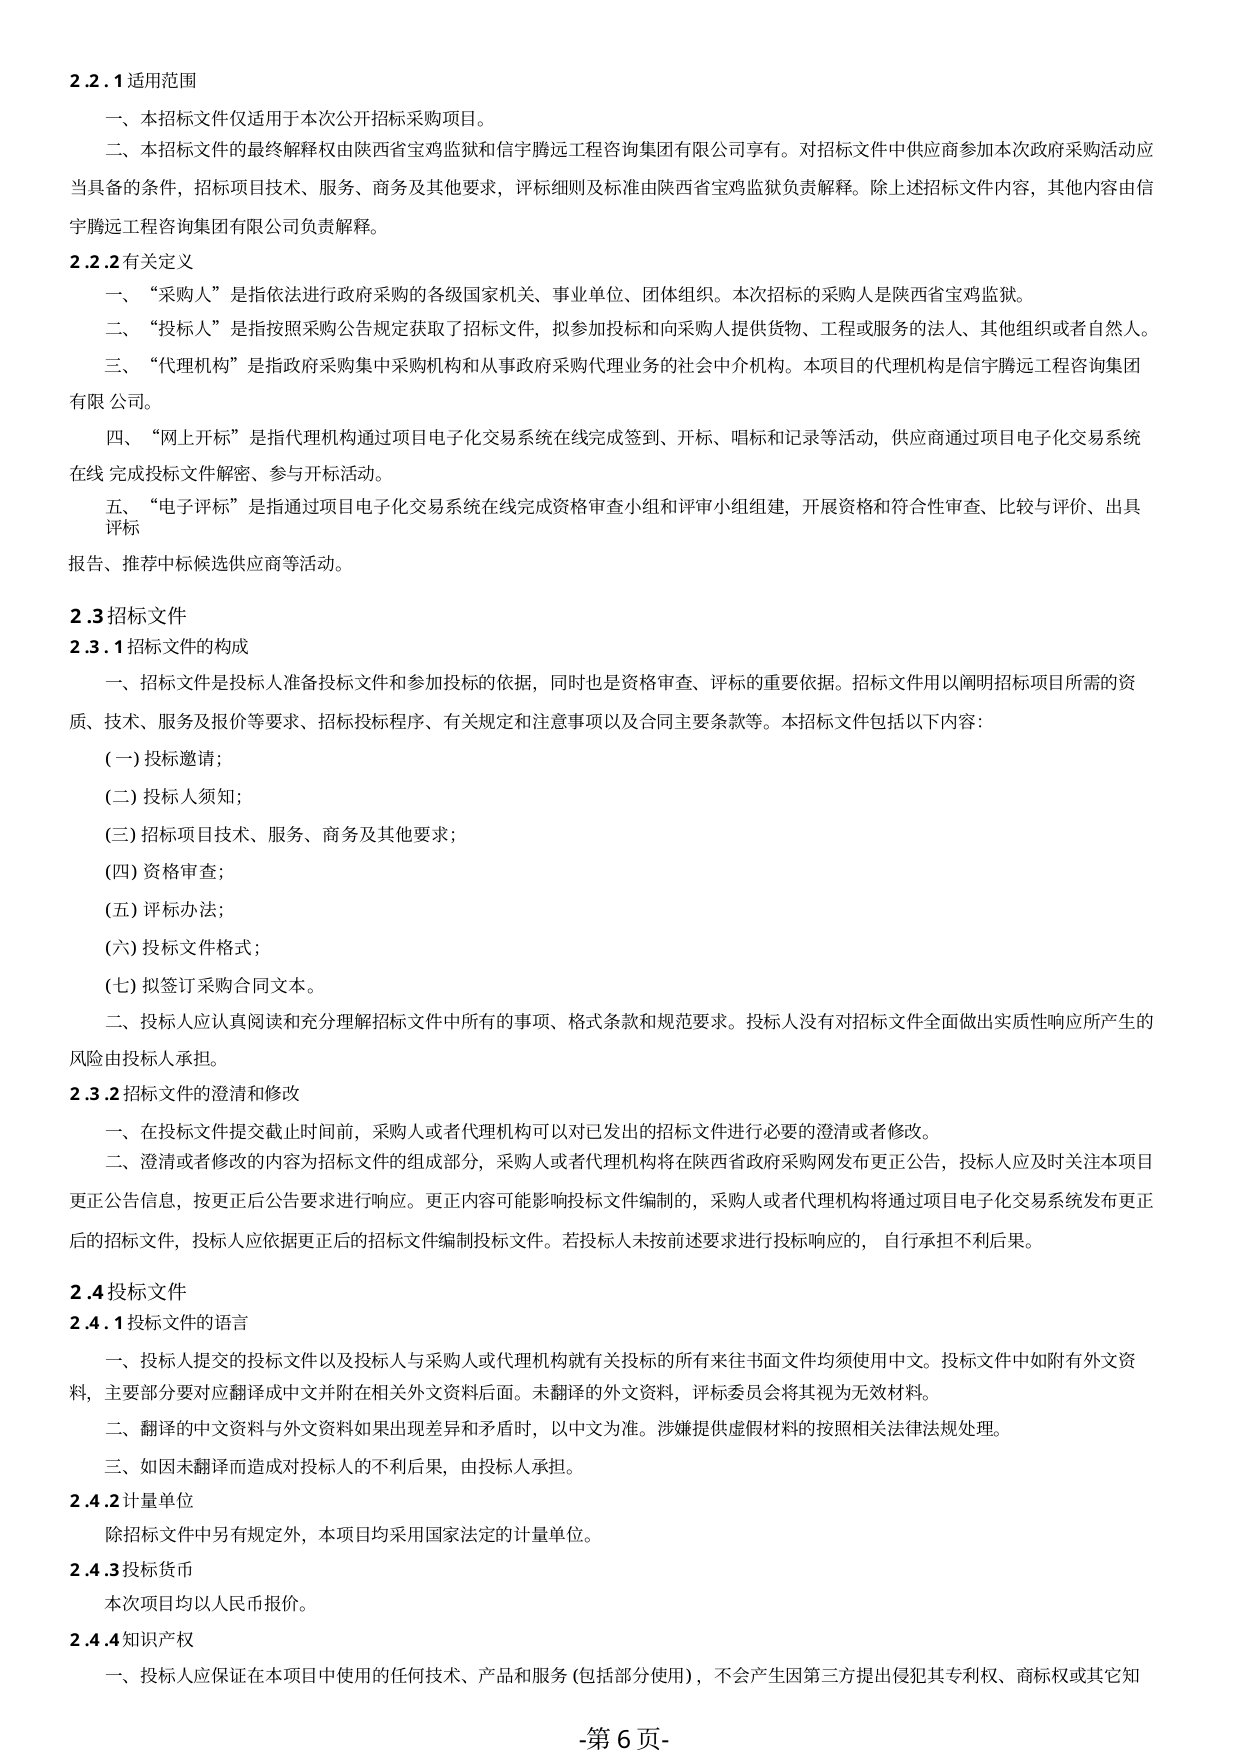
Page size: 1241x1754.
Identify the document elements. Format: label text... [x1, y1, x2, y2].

text ( 一) 投标邀请； [105, 747, 1156, 770]
text 2 .4 . 1投标文件的语言 [69, 1313, 1156, 1333]
text 本次项目均以人民币报价。 [104, 1592, 1156, 1616]
text 2 .3 . 1招标文件的构成 [69, 637, 1156, 657]
text 2 .4 .2计量单位 [69, 1492, 1156, 1512]
text (二) 投标人须知； [105, 785, 1156, 808]
text 二、投标人应认真阅读和充分理解招标文件中所有的事项、格式条款和规范要求。投标人没有对招标文件全面做出实质性响应所产生的 [105, 1011, 1156, 1035]
text (五) 评标办法； [105, 898, 1156, 921]
text 一、本招标文件仅适用于本次公开招标采购项目。 [105, 103, 1156, 133]
text 风险由投标人承担。 [69, 1047, 1156, 1070]
text 2 .2 . 1适用范围 [69, 72, 1156, 92]
text 2 .2 .2有关定义 [69, 252, 1156, 272]
text 2 .3 .2招标文件的澄清和修改 [69, 1084, 1156, 1104]
text (七) 拟签订采购合同文本。 [105, 973, 1156, 997]
text (四) 资格审查； [105, 860, 1156, 883]
text 一、投标人提交的投标文件以及投标人与采购人或代理机构就有关投标的所有来往书面文件均须使用中文。投标文件中如附有外文资 [105, 1345, 1156, 1374]
text 除招标文件中另有规定外，本项目均采用国家法定的计量单位。 [106, 1523, 1156, 1546]
text 一、招标文件是投标人准备投标文件和参加投标的依据，同时也是资格审查、评标的重要依据。招标文件用以阐明招标项目所需的资 质、技术、服务及报价等要求、招标投标程序、有关规定和注意事项以及合同主要条款等。本招标文件包括以下内容： [69, 669, 1137, 733]
text 2 .3招标文件 [70, 605, 1156, 628]
text 二、翻译的中文资料与外文资料如果出现差异和矛盾时，以中文为准。涉嫌提供虚假材料的按照相关法律法规处理。 [105, 1418, 1156, 1442]
text 报告、推荐中标候选供应商等活动。 [69, 552, 1156, 575]
text 二、澄清或者修改的内容为招标文件的组成部分，采购人或者代理机构将在陕西省政府采购网发布更正公告，投标人应及时关注本项目 [105, 1152, 1156, 1175]
text 一、“采购人”是指依法进行政府采购的各级国家机关、事业单位、团体组织。本次招标的采购人是陕西省宝鸡监狱。 [105, 284, 1156, 306]
text 二、“投标人”是指按照采购公告规定获取了招标文件，拟参加投标和向采购人提供货物、工程或服务的法人、其他组织或者自然人。 [105, 318, 1156, 340]
text 四、“网上开标”是指代理机构通过项目电子化交易系统在线完成签到、开标、唱标和记录等活动，供应商通过项目电子化交易系统在线 完成投标文件解密、参与开标活动。 [69, 424, 1155, 486]
text 更正公告信息，按更正后公告要求进行响应。更正内容可能影响投标文件编制的，采购人或者代理机构将通过项目电子化交易系统发布更正 后的招标文件，投标人应依据更正后的招标文件编制投标文件。若投标人未按前述要求进行投标响应的， 自行承担不利后果。 [69, 1187, 1155, 1253]
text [69, 1662, 1155, 1687]
text 当具备的条件，招标项目技术、服务、商务及其他要求，评标细则及标准由陕西省宝鸡监狱负责解释。除上述招标文件内容，其他内容由信 宇腾远工程咨询集团有限公司负责解释。 [69, 174, 1155, 239]
text 三、如因未翻译而造成对投标人的不利后果，由投标人承担。 [104, 1454, 1156, 1479]
text (三) 招标项目技术、服务、商务及其他要求； [105, 822, 1156, 846]
text 2 .4 .4知识产权 [69, 1630, 1156, 1650]
text (六) 投标文件格式； [105, 936, 1156, 959]
text 2 .4 .3投标货币 [69, 1561, 1156, 1581]
text 2 .4投标文件 [70, 1282, 1156, 1304]
text 三、“代理机构”是指政府采购集中采购机构和从事政府采购代理业务的社会中介机构。本项目的代理机构是信宇腾远工程咨询集团有限 公司。 [69, 352, 1156, 413]
text 料，主要部分要对应翻译成中文并附在相关外文资料后面。未翻译的外文资料，评标委员会将其视为无效材料。 [69, 1381, 1156, 1404]
text 二、本招标文件的最终解释权由陕西省宝鸡监狱和信宇腾远工程咨询集团有限公司享有。对招标文件中供应商参加本次政府采购活动应 [105, 139, 1156, 162]
text 五、“电子评标”是指通过项目电子化交易系统在线完成资格审查小组和评审小组组建，开展资格和符合性审查、比较与评价、出具评标 [105, 496, 1156, 540]
text 一、在投标文件提交截止时间前，采购人或者代理机构可以对已发出的招标文件进行必要的澄清或者修改。 [105, 1116, 1156, 1146]
